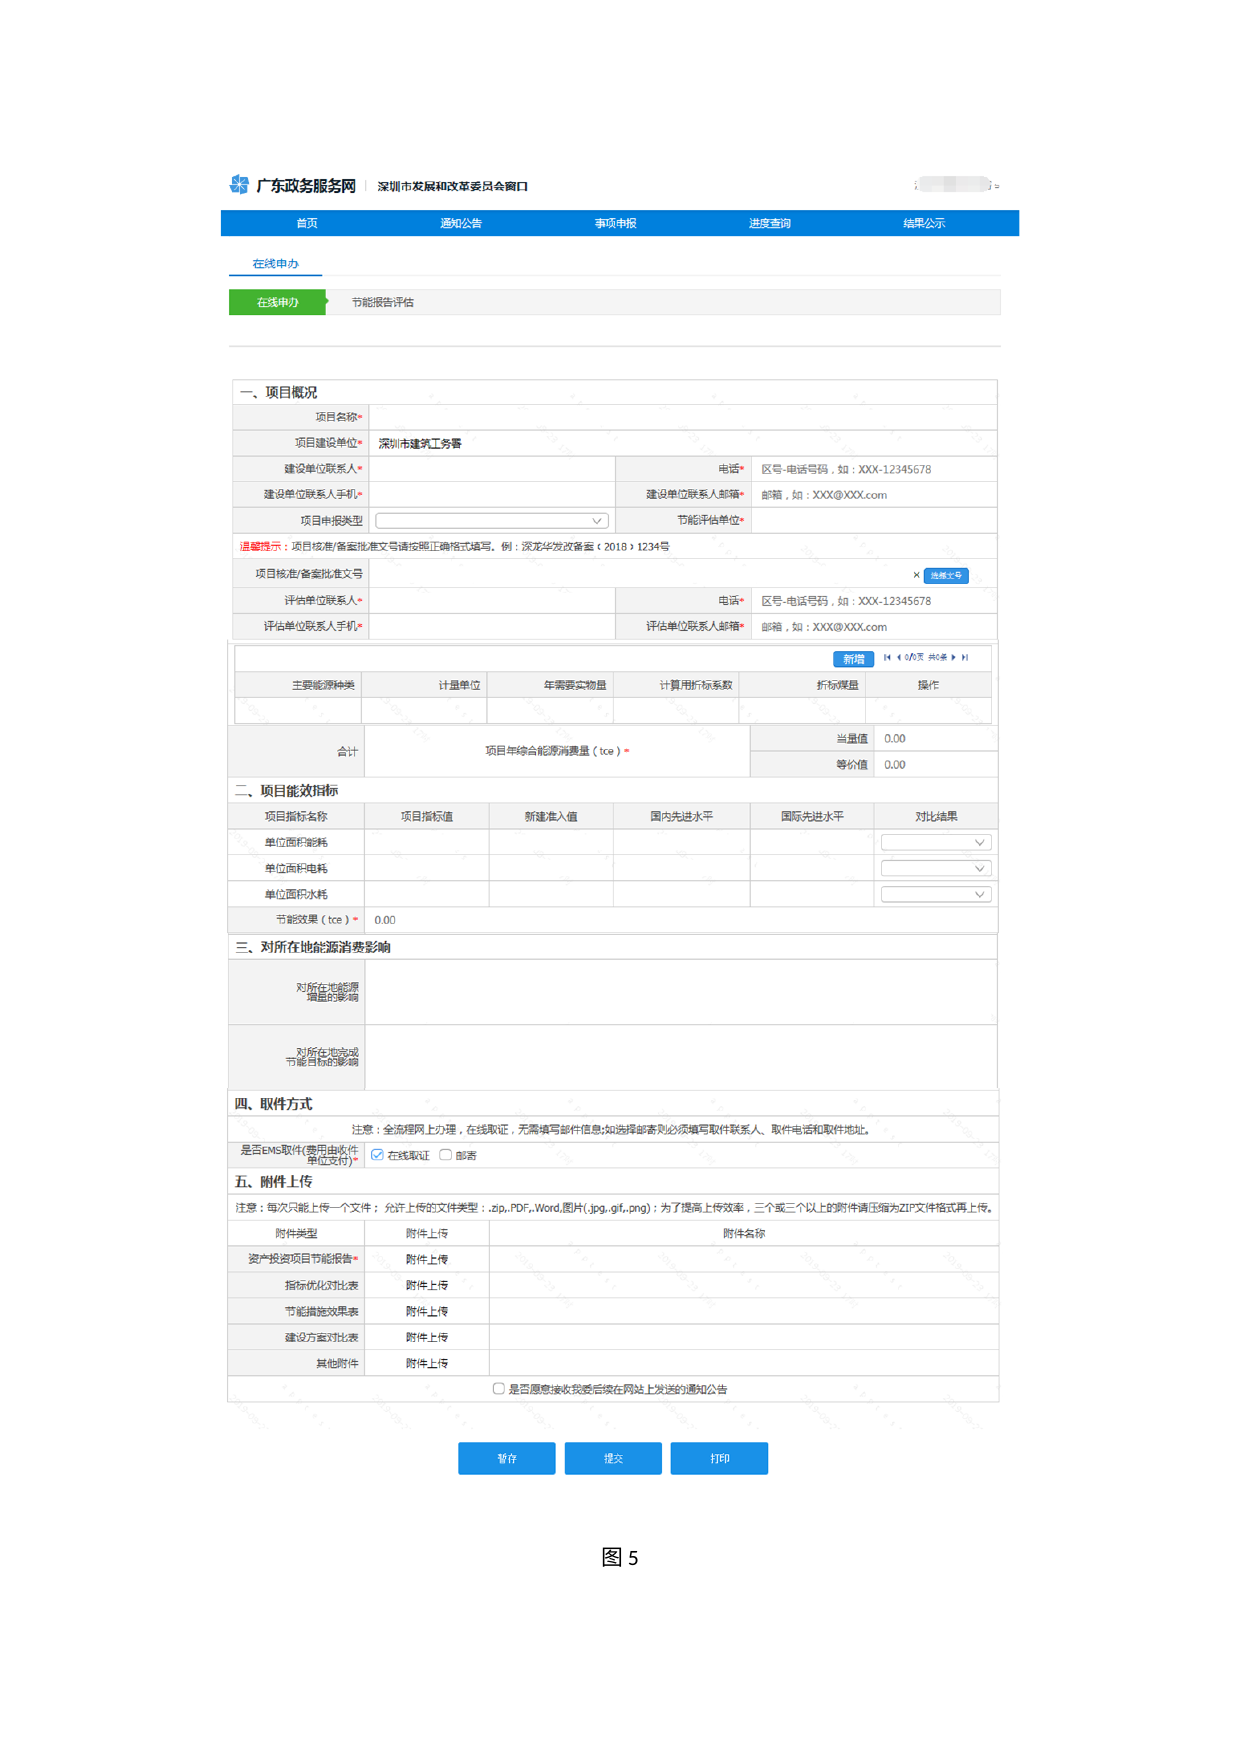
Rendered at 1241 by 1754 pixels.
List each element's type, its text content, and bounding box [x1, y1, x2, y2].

text 图5 [187, 1539, 1053, 1572]
picture [220, 162, 1020, 1492]
